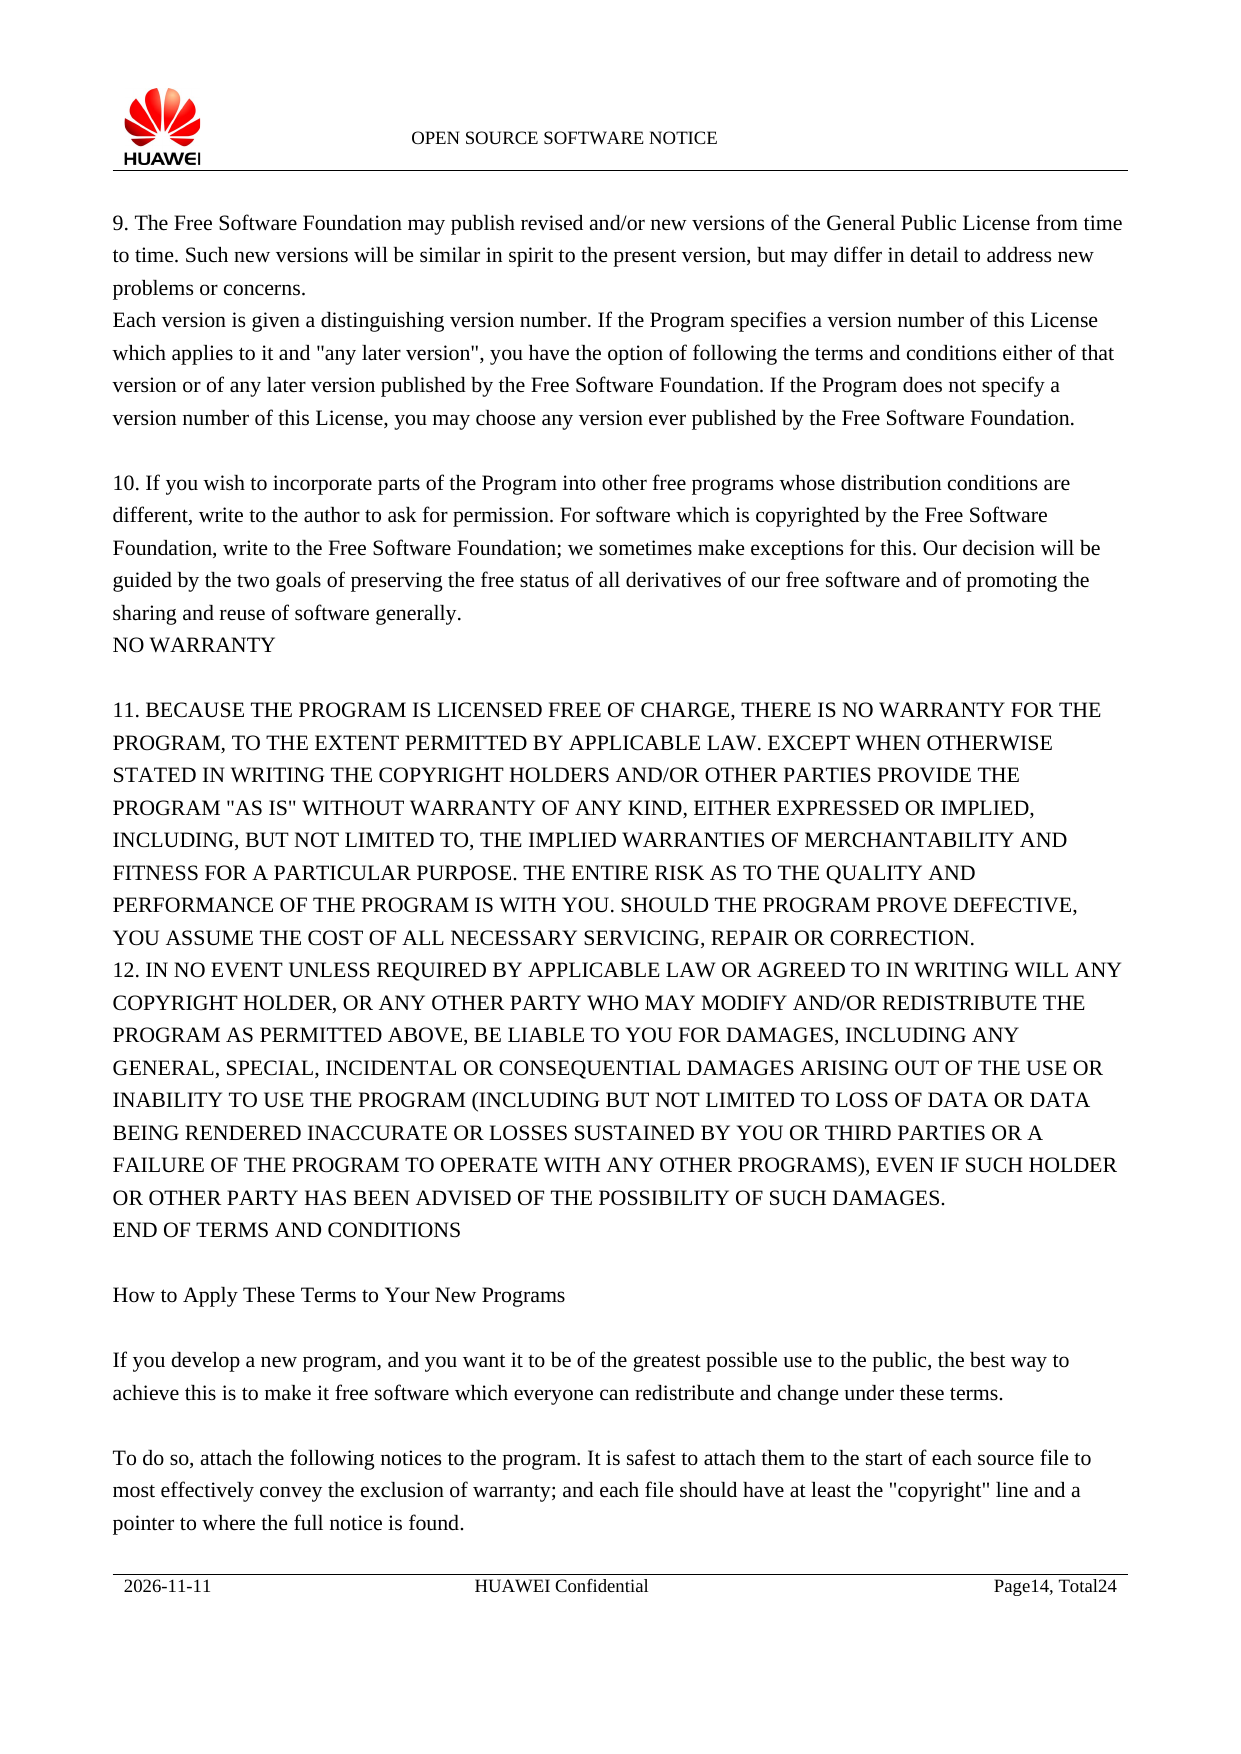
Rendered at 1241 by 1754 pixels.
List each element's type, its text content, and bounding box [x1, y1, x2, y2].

picture [124, 88, 201, 165]
